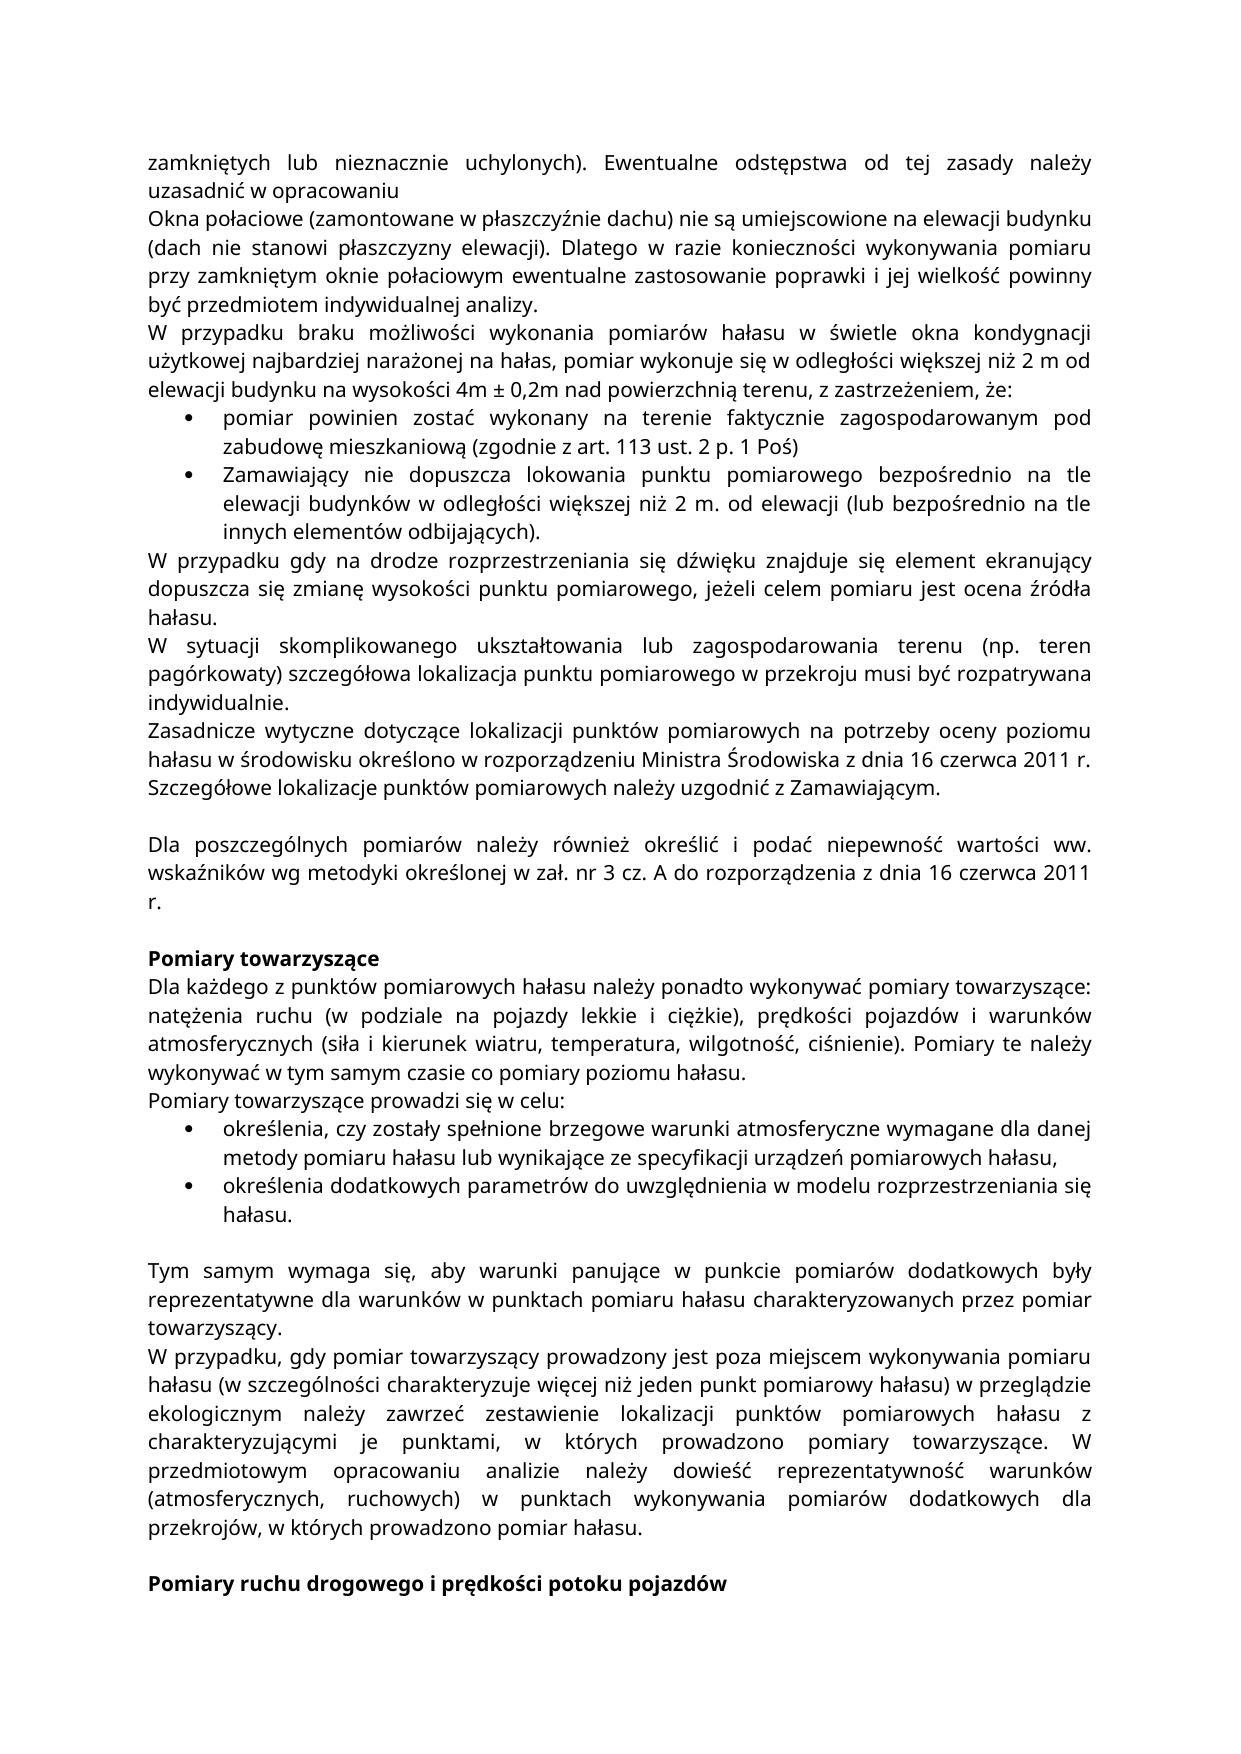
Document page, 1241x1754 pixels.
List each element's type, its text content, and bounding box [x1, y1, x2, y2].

text Zasadnicze wytyczne dotyczące lokalizacji punktów pomiarowych na potrzeby oceny poziomu hałasu w środowisku określono w rozporządzeniu Ministra Środowiska z dnia 16 czerwca 2011 r. Szczegółowe lokalizacje punktów pomiarowych należy uzgodnić z Zamawiającym. [148, 716, 1093, 802]
list określenia, czy zostały spełnione brzegowe warunki atmosferyczne wymagane dla danej metody pomiaru hałasu lub wynikające ze specyfikacji urządzeń pomiarowych hałasu, [185, 1114, 1093, 1171]
text Dla każdego z punktów pomiarowych hałasu należy ponadto wykonywać pomiary towarzyszące: natężenia ruchu (w podziale na pojazdy lekkie i ciężkie), prędkości pojazdów i warunków atmosferycznych (siła i kierunek wiatru, temperatura, wilgotność, ciśnienie). Pomiary te należy wykonywać w tym samym czasie co pomiary poziomu hałasu. [148, 972, 1093, 1086]
list Zamawiający nie dopuszcza lokowania punktu pomiarowego bezpośrednio na tle elewacji budynków w odległości większej niż 2 m. od elewacji (lub bezpośrednio na tle innych elementów odbijających). [185, 460, 1093, 546]
text W przypadku, gdy pomiar towarzyszący prowadzony jest poza miejscem wykonywania pomiaru hałasu (w szczególności charakteryzuje więcej niż jeden punkt pomiarowy hałasu) w przeglądzie ekologicznym należy zawrzeć zestawienie lokalizacji punktów pomiarowych hałasu z charakteryzującymi je punktami, w których prowadzono pomiary towarzyszące. W przedmiotowym opracowaniu analizie należy dowieść reprezentatywność warunków (atmosferycznych, ruchowych) w punktach wykonywania pomiarów dodatkowych dla przekrojów, w których prowadzono pomiar hałasu. [148, 1342, 1093, 1541]
list pomiar powinien zostać wykonany na terenie faktycznie zagospodarowanym pod zabudowę mieszkaniową (zgodnie z art. 113 ust. 2 p. 1 Poś) [185, 403, 1093, 460]
text Tym samym wymaga się, aby warunki panujące w punkcie pomiarów dodatkowych były reprezentatywne dla warunków w punktach pomiaru hałasu charakteryzowanych przez pomiar towarzyszący. [148, 1257, 1093, 1342]
text W przypadku gdy na drodze rozprzestrzeniania się dźwięku znajduje się element ekranujący dopuszcza się zmianę wysokości punktu pomiarowego, jeżeli celem pomiaru jest ocena źródła hałasu. [148, 546, 1093, 631]
text Pomiary towarzyszące [148, 944, 1093, 972]
text W sytuacji skomplikowanego ukształtowania lub zagospodarowania terenu (np. teren pagórkowaty) szczegółowa lokalizacja punktu pomiarowego w przekroju musi być rozpatrywana indywidualnie. [148, 631, 1093, 716]
text Pomiary ruchu drogowego i prędkości potoku pojazdów [148, 1569, 1093, 1598]
text Dla poszczególnych pomiarów należy również określić i podać niepewność wartości ww. wskaźników wg metodyki określonej w zał. nr 3 cz. A do rozporządzenia z dnia 16 czerwca 2011 r. [148, 830, 1093, 915]
list określenia dodatkowych parametrów do uwzględnienia w modelu rozprzestrzeniania się hałasu. [185, 1171, 1093, 1228]
text Pomiary towarzyszące prowadzi się w celu: [148, 1086, 1093, 1114]
text W przypadku braku możliwości wykonania pomiarów hałasu w świetle okna kondygnacji użytkowej najbardziej narażonej na hałas, pomiar wykonuje się w odległości większej niż 2 m od elewacji budynku na wysokości 4m ± 0,2m nad powierzchnią terenu, z zastrzeżeniem, że: [148, 318, 1093, 403]
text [148, 148, 1093, 204]
text Okna połaciowe (zamontowane w płaszczyźnie dachu) nie są umiejscowione na elewacji budynku (dach nie stanowi płaszczyzny elewacji). Dlatego w razie konieczności wykonywania pomiaru przy zamkniętym oknie połaciowym ewentualne zastosowanie poprawki i jej wielkość powinny być przedmiotem indywidualnej analizy. [148, 204, 1093, 318]
